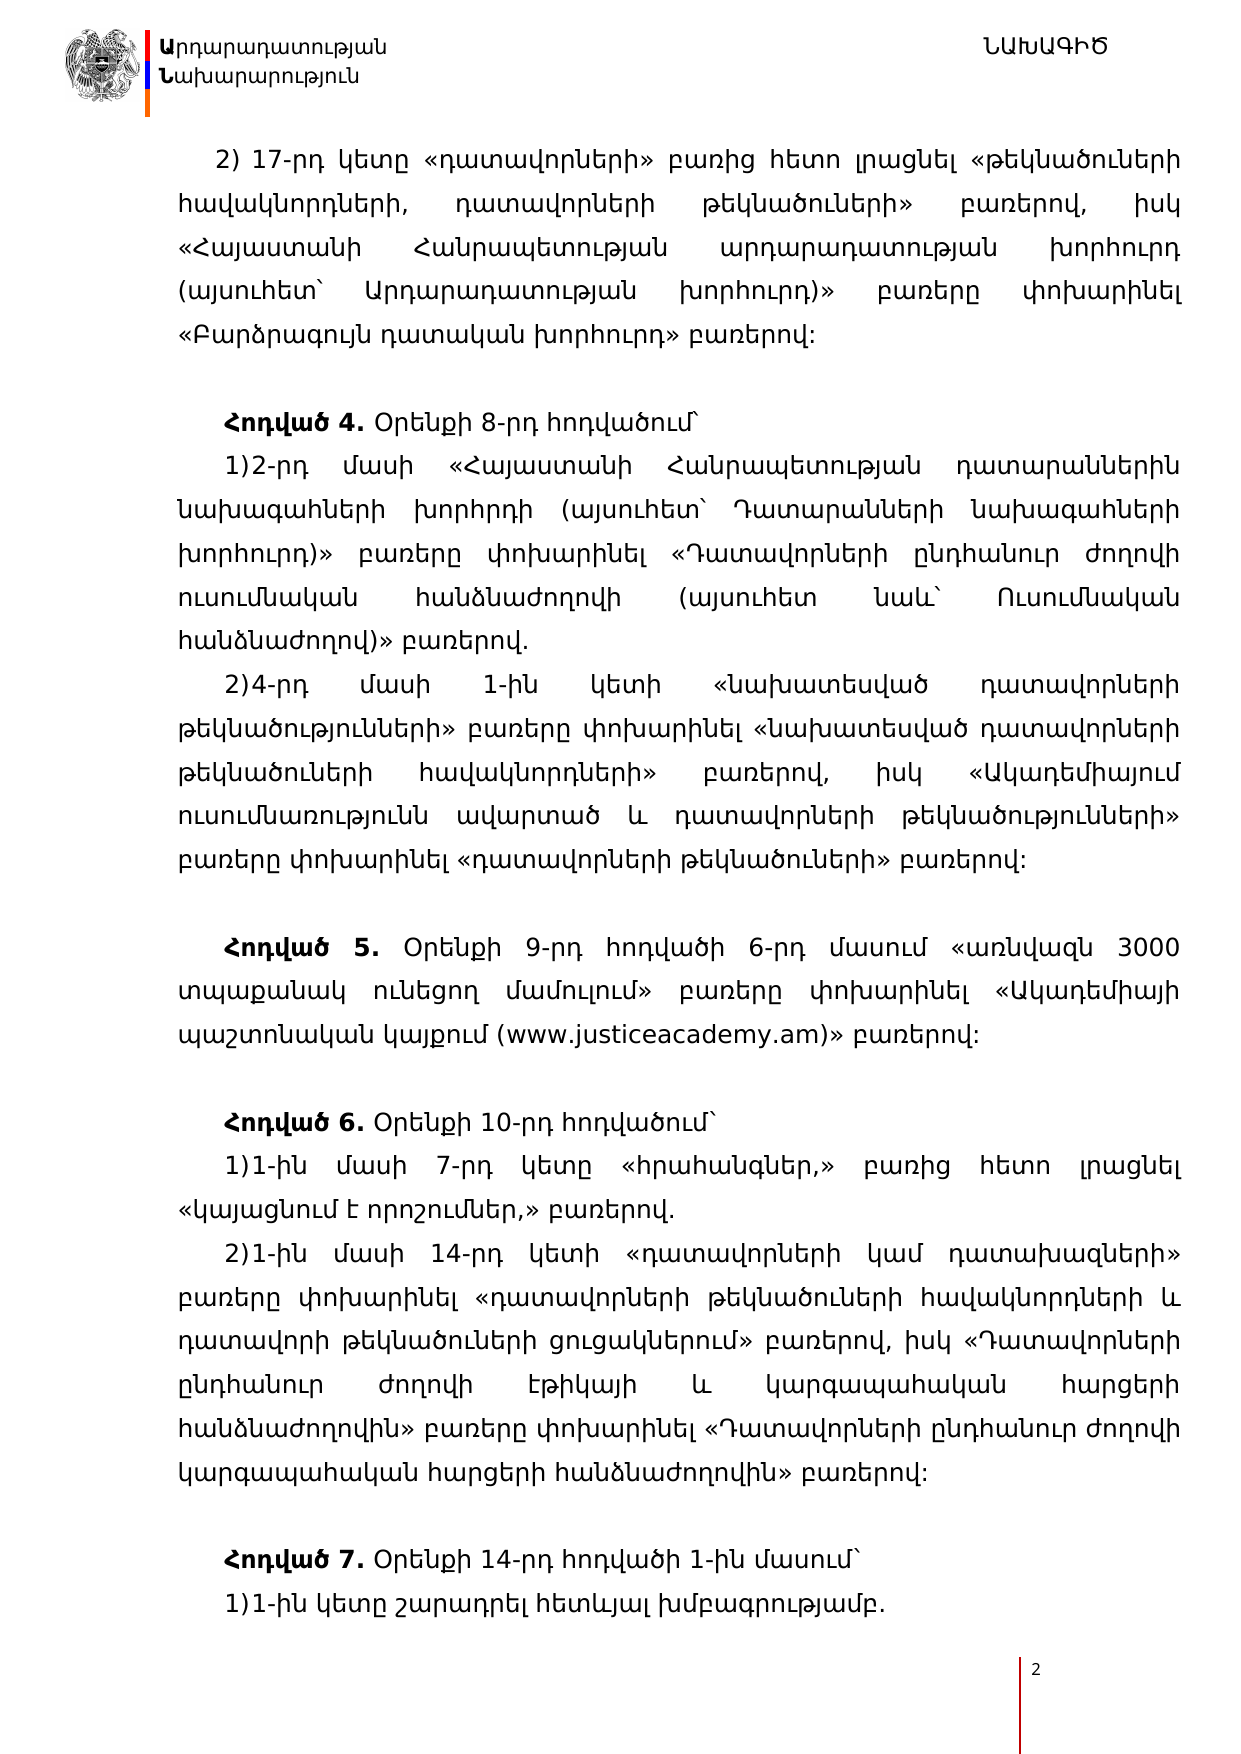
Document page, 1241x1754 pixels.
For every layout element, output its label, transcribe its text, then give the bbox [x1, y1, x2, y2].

text 1) 1-ին մասի 7-րդ կետը «հրահանգներ,» բառից հետո լրացնել «կայացնում է որոշումներ,» բառերով. [177, 1152, 1181, 1224]
text 1) 2-րդ մասի «Հայաստանի Հանրապետության դատարաններին նախագահների խորհրդի (այսուհետ՝ Դատարանների նախագահների խորհուրդ)» բառերը փոխարինել «Դատավորների ընդհանուր ժողովի ուսումնական հանձնաժողովի (այսուհետ նաև՝ Ուսումնական հանձնաժողով)» բառերով. [177, 452, 1181, 656]
text Հոդված 4. Օրենքի 8-րդ հոդվածում՝ [177, 408, 1181, 437]
picture [64, 28, 140, 102]
text Հոդված 5. Օրենքի 9-րդ հոդվածի 6-րդ մասում «առնվազն 3000 տպաքանակ ունեցող մամուլում» բառերը փոխարինել «Ակադեմիայի պաշտոնական կայքում (www.justiceacademy.am)» բառերով: [177, 933, 1181, 1049]
text Հոդված 7. Օրենքի 14-րդ հոդվածի 1-ին մասում` [177, 1545, 1181, 1574]
text Հոդված 6. Օրենքի 10-րդ հոդվածում` [177, 1108, 1181, 1137]
text 2) 1-ին մասի 14-րդ կետի «դատավորների կամ դատախազների» բառերը փոխարինել «դատավորների թեկնածուների հավակնորդների և դատավորի թեկնածուների ցուցակներում» բառերով, իսկ «Դատավորների ընդհանուր ժողովի էթիկայի և կարգապահական հարցերի հանձնաժողովին» բառերը փոխարինել «Դատավորների ընդհանուր ժողովի կարգապահական հարցերի հանձնաժողովին» բառերով: [177, 1239, 1181, 1487]
list 1-ին կետը շարադրել հետևյալ խմբագրությամբ. [177, 1589, 1181, 1618]
list 17-րդ կետը «դատավորների» բառից հետո լրացնել «թեկնածուների հավակնորդների, դատավորների թեկնածուների» բառերով, իսկ «Հայաստանի Հանրապետության արդարադատության խորհուրդ (այսուհետ՝ Արդարադատության խորհուրդ)» բառերը փոխարինել «Բարձրագույն դատական խորհուրդ» բառերով: [177, 145, 1181, 349]
text 2) 4-րդ մասի 1-ին կետի «նախատեսված դատավորների թեկնածությունների» բառերը փոխարինել «նախատեսված դատավորների թեկնածուների հավակնորդների» բառերով, իսկ «Ակադեմիայում ուսումնառությունն ավարտած և դատավորների թեկնածությունների» բառերը փոխարինել «դատավորների թեկնածուների» բառերով: [177, 670, 1181, 874]
